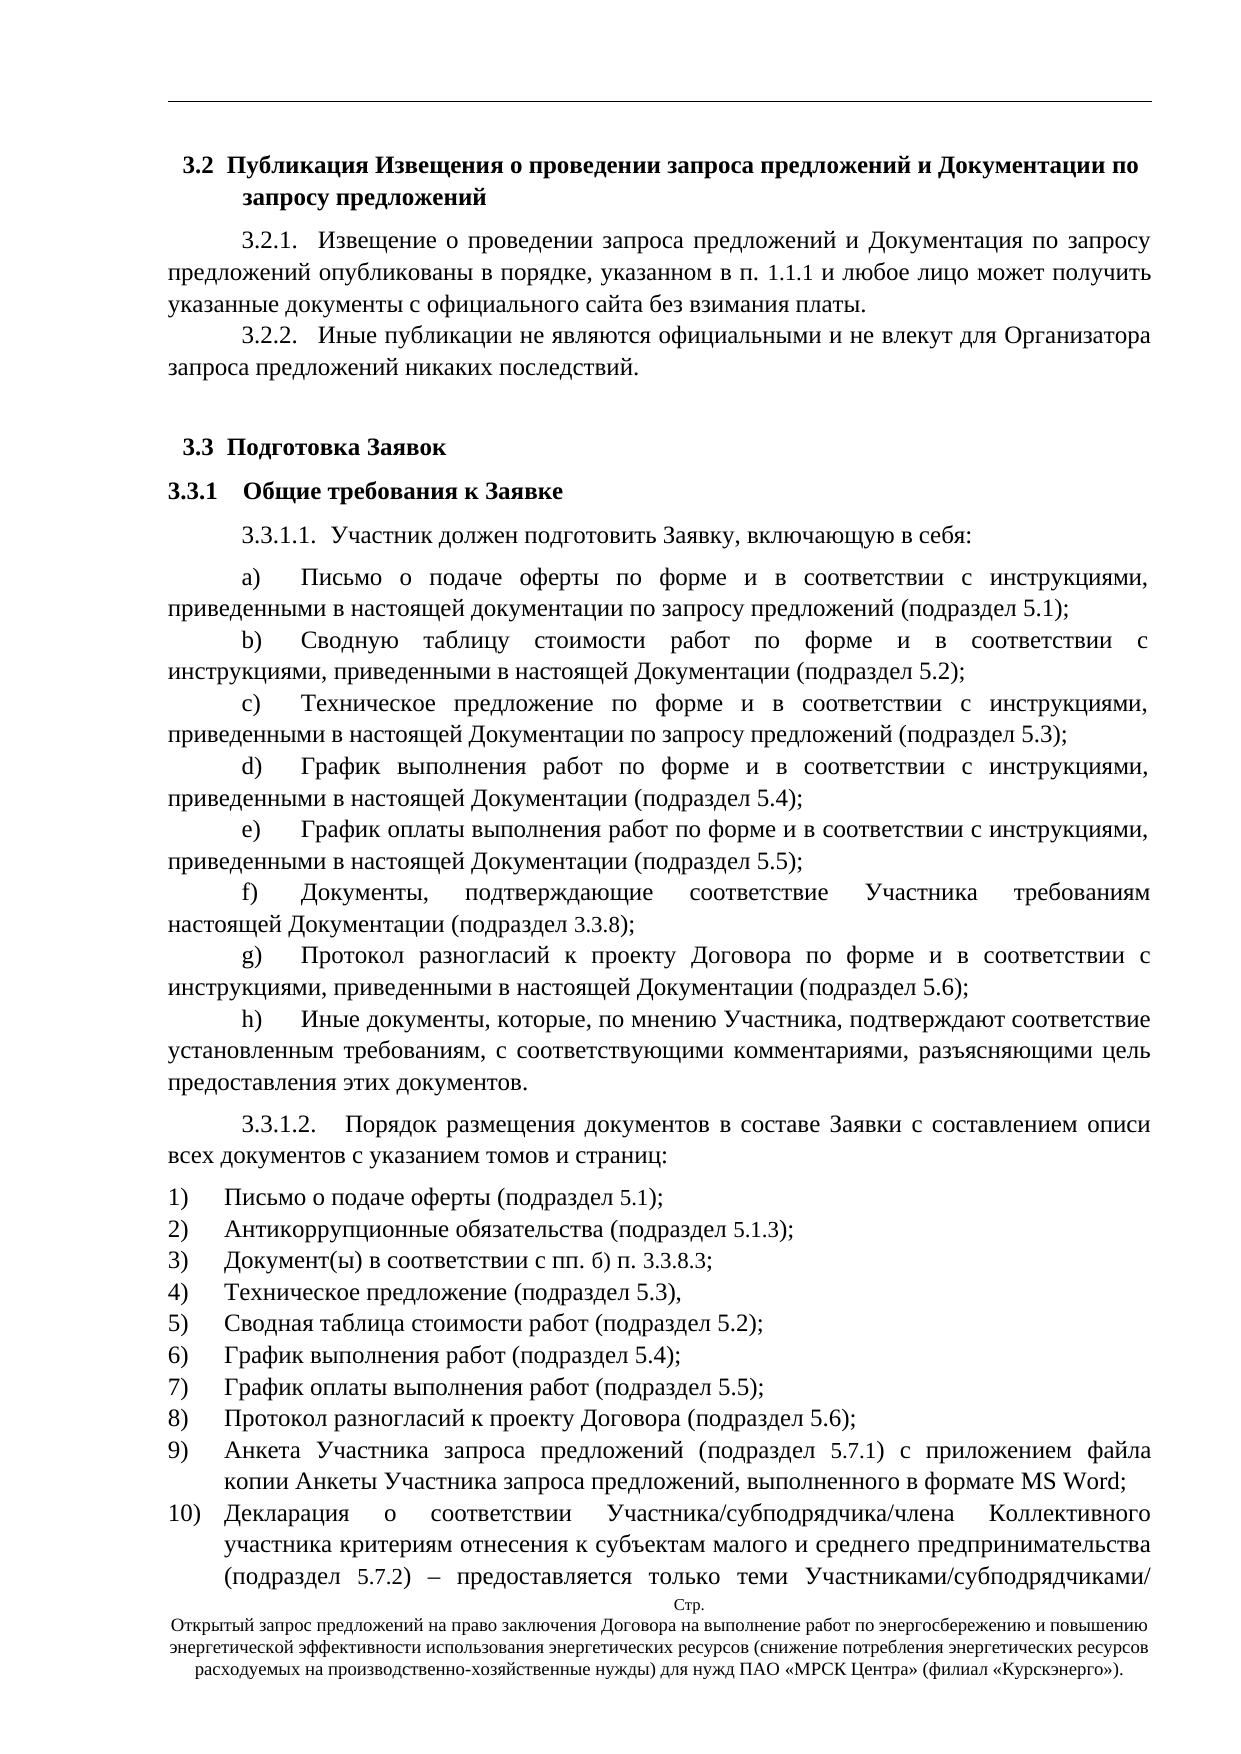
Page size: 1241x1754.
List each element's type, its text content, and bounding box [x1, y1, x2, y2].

list Антикоррупционные обязательства (подраздел 5.1.3); [168, 1214, 1152, 1243]
list Протокол разногласий к проекту Договора по форме и в соответствии с инструкциями, приведенными в настоящей Документации (подраздел 5.6); [168, 941, 1151, 1001]
list График выполнения работ (подраздел 5.4); [168, 1340, 1152, 1369]
subtitle Общие требования к Заявке [168, 476, 1152, 504]
list Техническое предложение по форме и в соответствии с инструкциями, приведенными в настоящей Документации по запросу предложений (подраздел 5.3); [168, 688, 1148, 748]
list Участник должен подготовить Заявку, включающую в себя: [168, 520, 1152, 548]
list Порядок размещения документов в составе Заявки с составлением описи всех документов с указанием томов и страниц: [168, 1109, 1152, 1169]
list Письмо о подаче оферты по форме и в соответствии с инструкциями, приведенными в настоящей документации по запросу предложений (подраздел 5.1); [168, 562, 1148, 622]
list Иные документы, которые, по мнению Участника, подтверждают соответствие установленным требованиям, с соответствующими комментариями, разъясняющими цель предоставления этих документов. [168, 1004, 1152, 1096]
list Техническое предложение (подраздел 5.3), [168, 1277, 1152, 1306]
list Протокол разногласий к проекту Договора (подраздел 5.6); [168, 1403, 1152, 1432]
list Сводная таблица стоимости работ (подраздел 5.2); [168, 1308, 1152, 1337]
list Анкета Участника запроса предложений (подраздел 5.7.1) с приложением файла копии Анкеты Участника запроса предложений, выполненного в формате MS Word; [168, 1435, 1152, 1495]
list График оплаты выполнения работ по форме и в соответствии с инструкциями, приведенными в настоящей Документации (подраздел 5.5); [168, 814, 1149, 874]
list График оплаты выполнения работ (подраздел 5.5); [168, 1372, 1152, 1400]
list Иные публикации не являются официальными и не влекут для Организатора запроса предложений никаких последствий. [168, 320, 1152, 381]
list Сводную таблицу стоимости работ по форме и в соответствии с инструкциями, приведенными в настоящей Документации (подраздел 5.2); [168, 625, 1148, 685]
list График выполнения работ по форме и в соответствии с инструкциями, приведенными в настоящей Документации (подраздел 5.4); [168, 751, 1149, 811]
list Письмо о подаче оферты (подраздел 5.1); [168, 1182, 1152, 1211]
list Документ(ы) в соответствии с пп. б) п. 3.3.8.3; [168, 1245, 1152, 1274]
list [168, 1498, 1152, 1590]
subtitle Подготовка Заявок [182, 432, 1152, 460]
list Документы, подтверждающие соответствие Участника требованиям настоящей Документации (подраздел 3.3.8); [168, 877, 1151, 938]
subtitle Публикация Извещения о проведении запроса предложений и Документации по запросу предложений [182, 150, 1152, 210]
list Извещение о проведении запроса предложений и Документация по запросу предложений опубликованы в порядке, указанном в п. 1.1.1 и любое лицо может получить указанные документы с официального сайта без взимания платы. [168, 226, 1152, 317]
